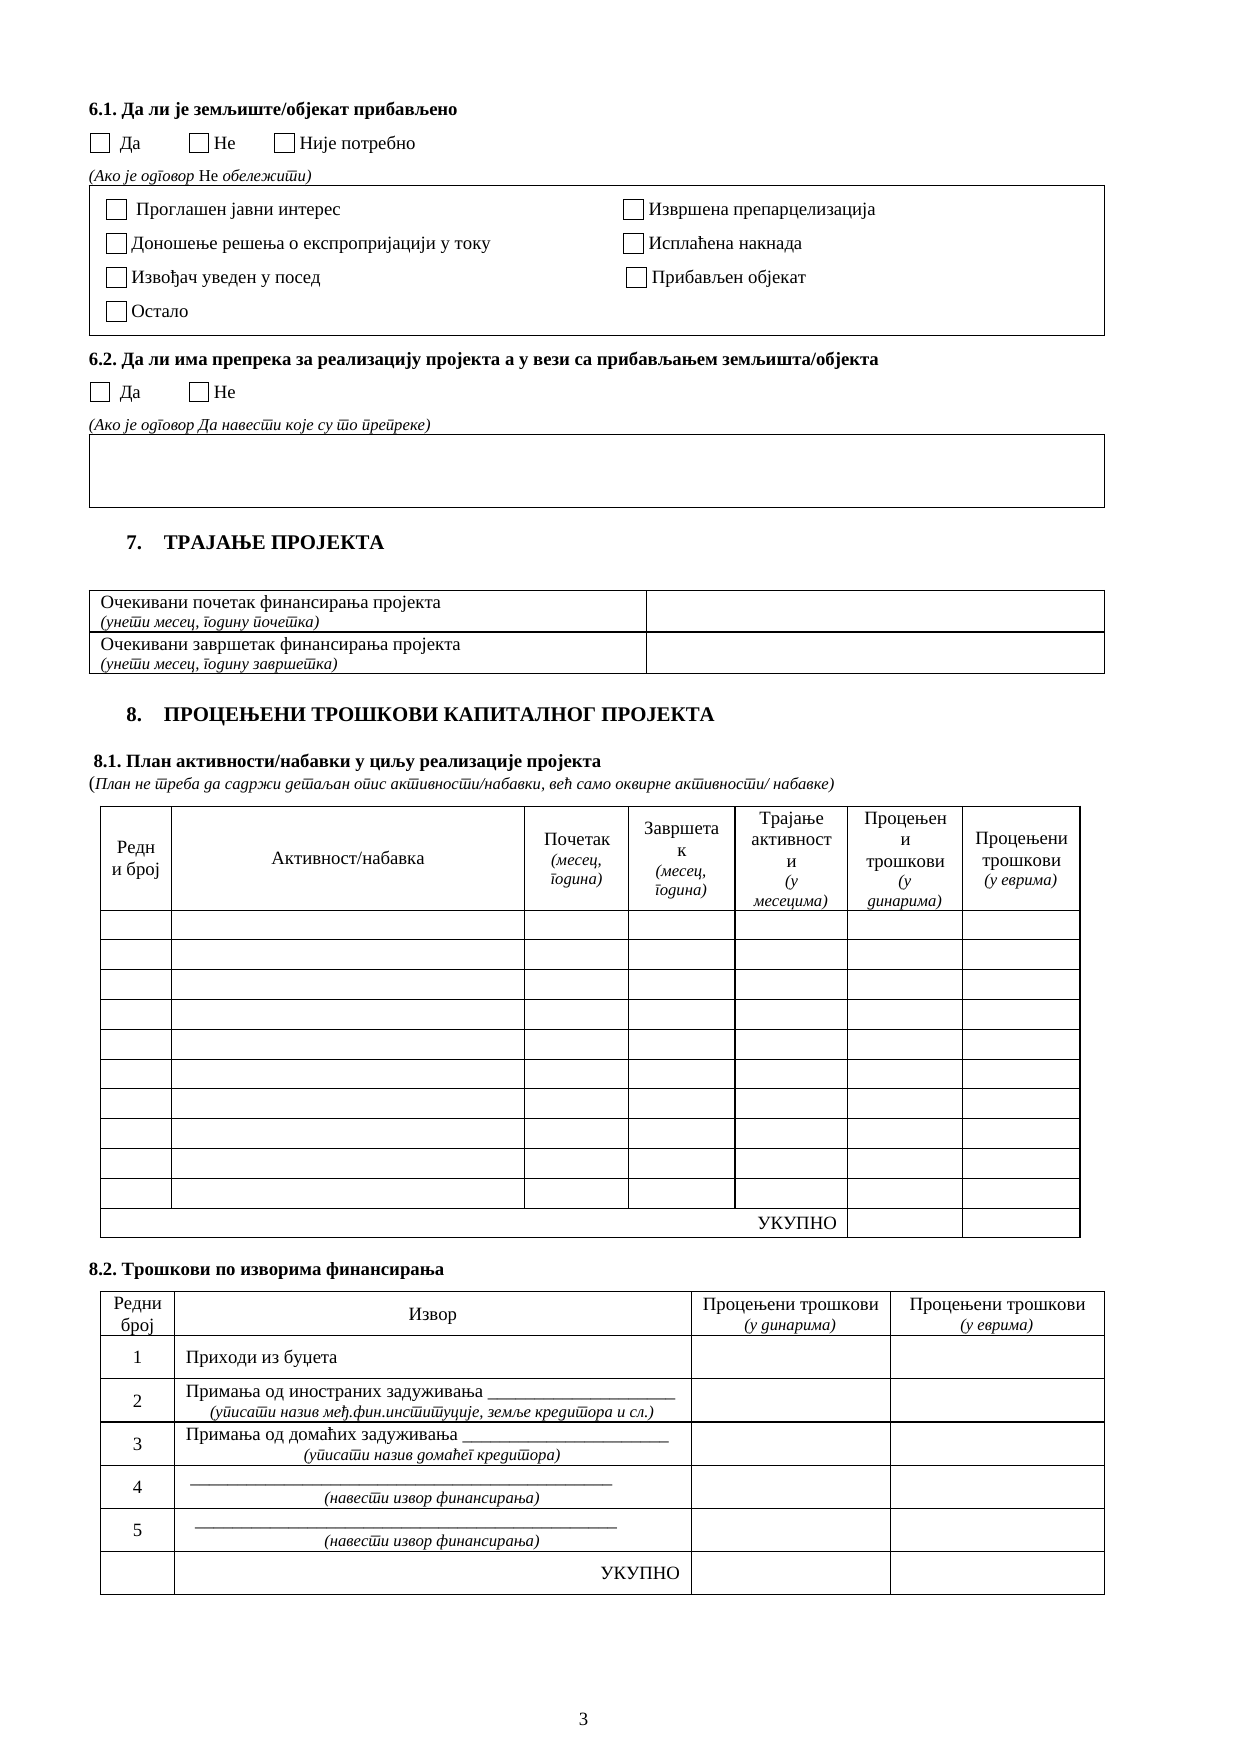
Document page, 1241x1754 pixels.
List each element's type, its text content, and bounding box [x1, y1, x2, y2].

table_cell [963, 970, 1079, 999]
table_header Проглашен јавни интерес Извршена препарцелизација Доношење решења о експропријацији у току Исплаћена накнада Извођач уведен у посед Прибављен објекат Остало [90, 186, 1104, 334]
table_cell [172, 1060, 524, 1088]
table_cell [101, 1149, 171, 1178]
table_cell [172, 911, 524, 939]
text (План не треба да садржи детаљан опис активности/набавки, већ само оквирне активности/ набавке) [89, 772, 1078, 793]
table_cell [736, 1000, 847, 1029]
table_cell [891, 1466, 1104, 1508]
table_cell [963, 1000, 1079, 1029]
table_cell [101, 1552, 174, 1594]
table_header Процењени трошкови (у динарима) [848, 807, 962, 909]
table_cell [736, 1149, 847, 1178]
table_cell [963, 1089, 1079, 1118]
table_cell [101, 1089, 171, 1118]
table_header Очекивани почетак финансирања пројекта (унети месец, годину почетка) [90, 591, 646, 631]
table_cell [963, 940, 1079, 969]
table_cell [736, 940, 847, 969]
table_cell [647, 633, 1104, 673]
table_cell [891, 1336, 1104, 1378]
table_cell [736, 1030, 847, 1058]
table_cell [172, 940, 524, 969]
table_cell [692, 1423, 890, 1464]
table_cell [891, 1423, 1104, 1464]
table_cell [525, 1060, 628, 1088]
table_cell УКУПНО [101, 1209, 847, 1237]
table_header Активност/набавка [172, 807, 524, 909]
table_cell [525, 911, 628, 939]
table_cell 4 [101, 1466, 174, 1508]
table_cell [848, 911, 962, 939]
table_cell [848, 1149, 962, 1178]
table_cell [692, 1552, 890, 1594]
table_cell [891, 1552, 1104, 1594]
table_cell [629, 911, 734, 939]
table_header Извор [175, 1292, 691, 1335]
table_cell 5 [101, 1509, 174, 1551]
text (Ако је одговор Не обележити) [89, 166, 1078, 185]
text 8.1. План активности/набавки у циљу реализације пројекта [89, 750, 1078, 772]
table_cell [891, 1509, 1104, 1551]
table_cell [848, 1030, 962, 1058]
table_cell [692, 1466, 890, 1508]
table_cell [736, 1179, 847, 1207]
table_cell [525, 970, 628, 999]
text 8.2. Трошкови по изворима финансирања [89, 1257, 1078, 1279]
table_cell Примања од домаћих задуживања ______________________ (уписати назив домаћег кредитора) [175, 1423, 691, 1464]
table_cell [101, 970, 171, 999]
table_cell УКУПНО [175, 1552, 691, 1594]
table_cell [101, 911, 171, 939]
table_cell [629, 1119, 734, 1148]
table_header Редни број [101, 1292, 174, 1335]
table_cell [629, 1030, 734, 1058]
table_cell [525, 1149, 628, 1178]
table_header Процењени трошкови (у динарима) [692, 1292, 890, 1335]
table_cell [963, 1179, 1079, 1207]
text 6.1. Да ли је земљиште/објекат прибављено [89, 98, 1078, 119]
table_cell 1 [101, 1336, 174, 1378]
list ТРАЈАЊЕ ПРОЈЕКТА [126, 529, 1078, 554]
table_cell [629, 1179, 734, 1207]
table_cell [172, 1089, 524, 1118]
table_cell [629, 940, 734, 969]
table_cell [525, 940, 628, 969]
table_header Почетак (месец, година) [525, 807, 628, 909]
table_cell [525, 1119, 628, 1148]
table_cell [629, 1000, 734, 1029]
list ПРОЦЕЊЕНИ ТРОШКОВИ КАПИТАЛНОГ ПРОЈЕКТА [126, 702, 1078, 726]
table_cell [963, 1119, 1079, 1148]
table_header [90, 435, 1104, 507]
text 6.2. Да ли има препрека за реализацију пројекта а у вези са прибављањем земљишта/објекта [89, 347, 1078, 369]
table_cell [629, 1149, 734, 1178]
table_cell [963, 1060, 1079, 1088]
table_cell [963, 911, 1079, 939]
table_cell [963, 1149, 1079, 1178]
table_header Трајање активности (у месецима) [736, 807, 847, 909]
table_cell [692, 1336, 890, 1378]
text Да Не [89, 381, 1078, 403]
table_cell [525, 1089, 628, 1118]
table_cell [736, 1060, 847, 1088]
table_cell [848, 1089, 962, 1118]
table_header [647, 591, 1104, 631]
table_cell [963, 1209, 1079, 1237]
table_cell [848, 1060, 962, 1088]
table_cell [692, 1379, 890, 1421]
table_cell [172, 1149, 524, 1178]
table_cell [848, 1119, 962, 1148]
table_cell [848, 1179, 962, 1207]
table_cell [848, 940, 962, 969]
table_cell [525, 1000, 628, 1029]
table_cell 3 [101, 1423, 174, 1464]
table_cell _____________________________________________ (навести извор финансирања) [175, 1509, 691, 1551]
table_cell [101, 1179, 171, 1207]
table_header Редни број [101, 807, 171, 909]
table_cell [525, 1030, 628, 1058]
table_cell [525, 1179, 628, 1207]
table_cell [172, 1179, 524, 1207]
table_cell [101, 1000, 171, 1029]
table_cell [172, 1119, 524, 1148]
table_cell _____________________________________________ (навести извор финансирања) [175, 1466, 691, 1508]
text (Ако је одговор Да навести које су то препреке) [89, 414, 1078, 434]
table_cell [629, 1089, 734, 1118]
table_header Процењени трошкови (у еврима) [963, 807, 1079, 909]
table_cell [101, 1060, 171, 1088]
table_cell [848, 970, 962, 999]
table_cell [172, 1030, 524, 1058]
table_cell Приходи из буџета [175, 1336, 691, 1378]
table_cell [736, 1089, 847, 1118]
table_cell [101, 1030, 171, 1058]
table_cell [891, 1379, 1104, 1421]
table_cell Очекивани завршетак финансирања пројекта (унети месец, годину завршетка) [90, 633, 646, 673]
table_cell [172, 970, 524, 999]
text Да Не Није потребно [89, 132, 1078, 153]
table_cell [172, 1000, 524, 1029]
table_cell [736, 911, 847, 939]
table_cell [629, 970, 734, 999]
table_cell [692, 1509, 890, 1551]
table_header Завршетак (месец, година) [629, 807, 734, 909]
table_cell [101, 1119, 171, 1148]
table_cell [101, 940, 171, 969]
table_cell [736, 1119, 847, 1148]
table_cell 2 [101, 1379, 174, 1421]
table_cell [848, 1209, 962, 1237]
table_header Процењени трошкови (у еврима) [891, 1292, 1104, 1335]
table_cell [963, 1030, 1079, 1058]
table_cell Примања од иностраних задуживања ____________________ (уписати назив међ.фин.институције, земље кредитора и сл.) [175, 1379, 691, 1421]
table_cell [848, 1000, 962, 1029]
table_cell [629, 1060, 734, 1088]
table_cell [736, 970, 847, 999]
